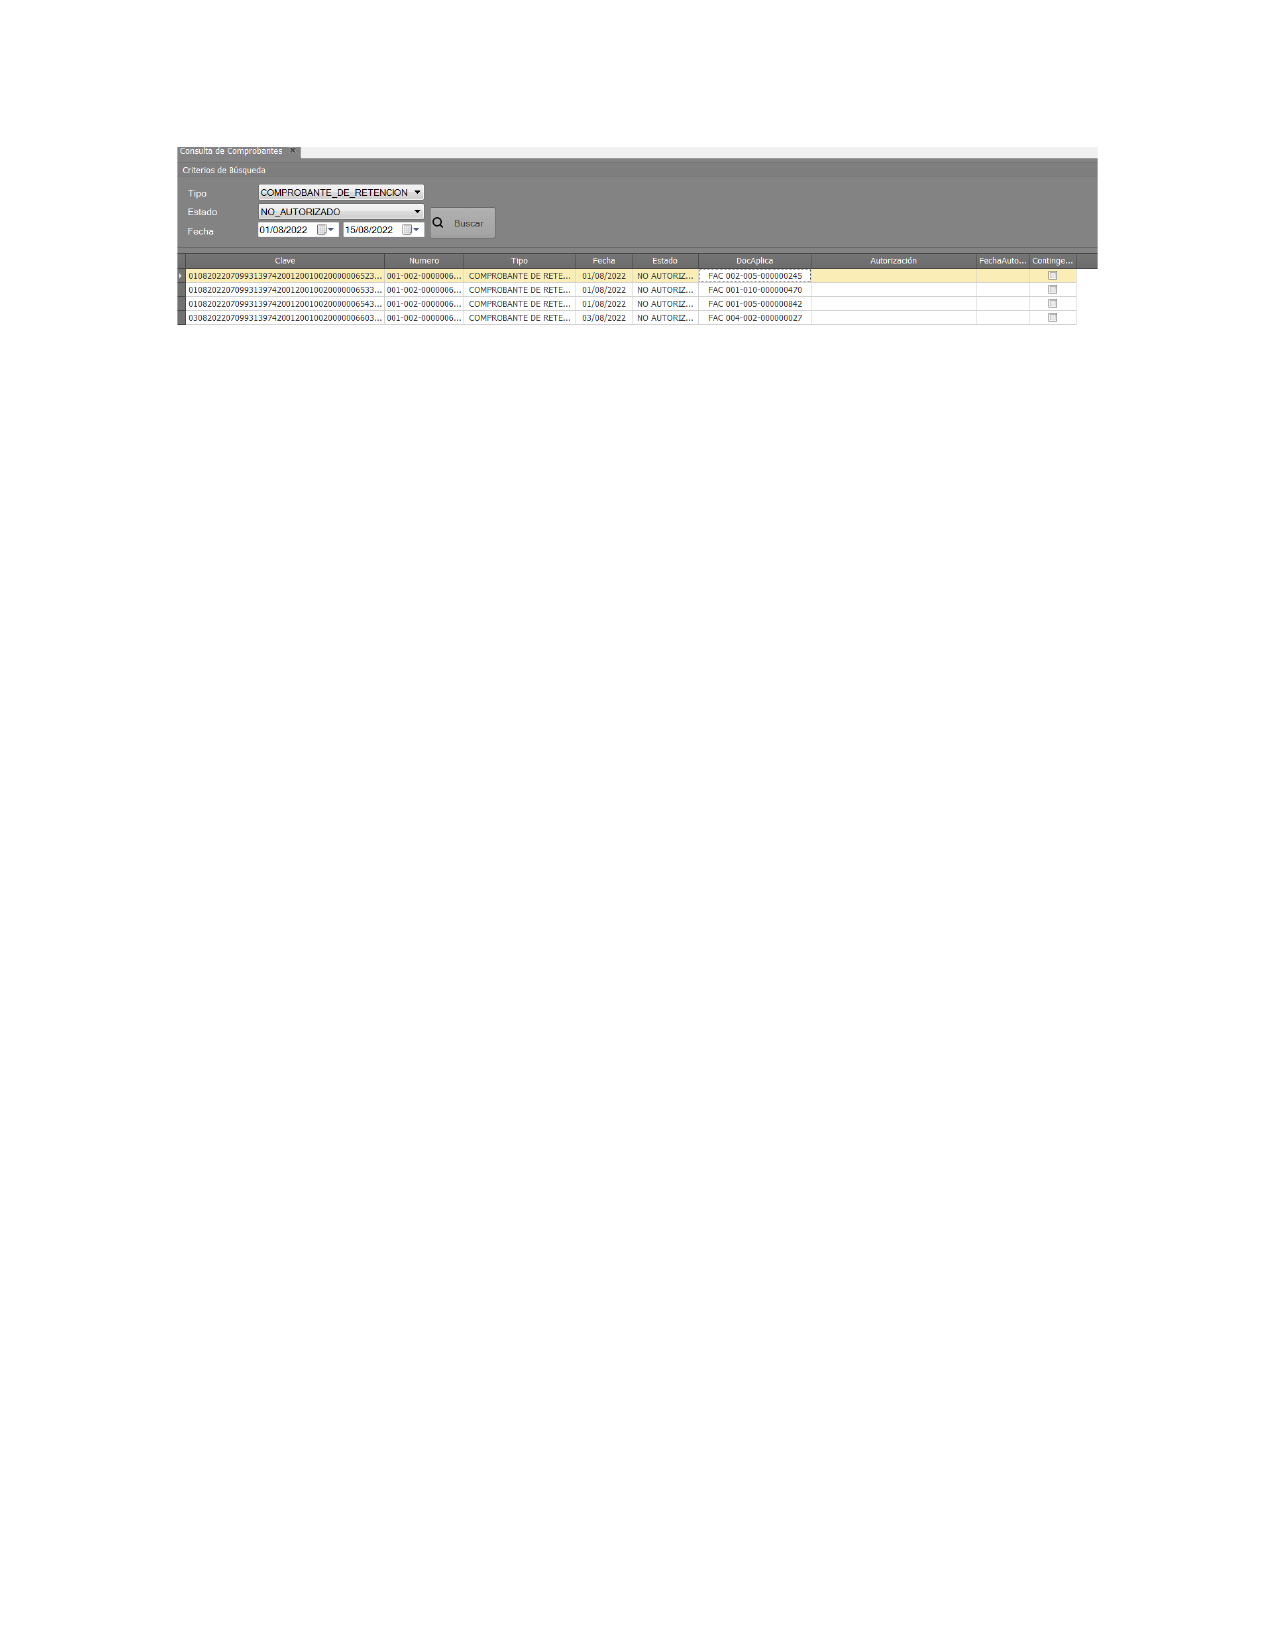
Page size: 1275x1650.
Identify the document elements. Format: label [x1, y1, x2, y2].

picture [177, 147, 1098, 373]
